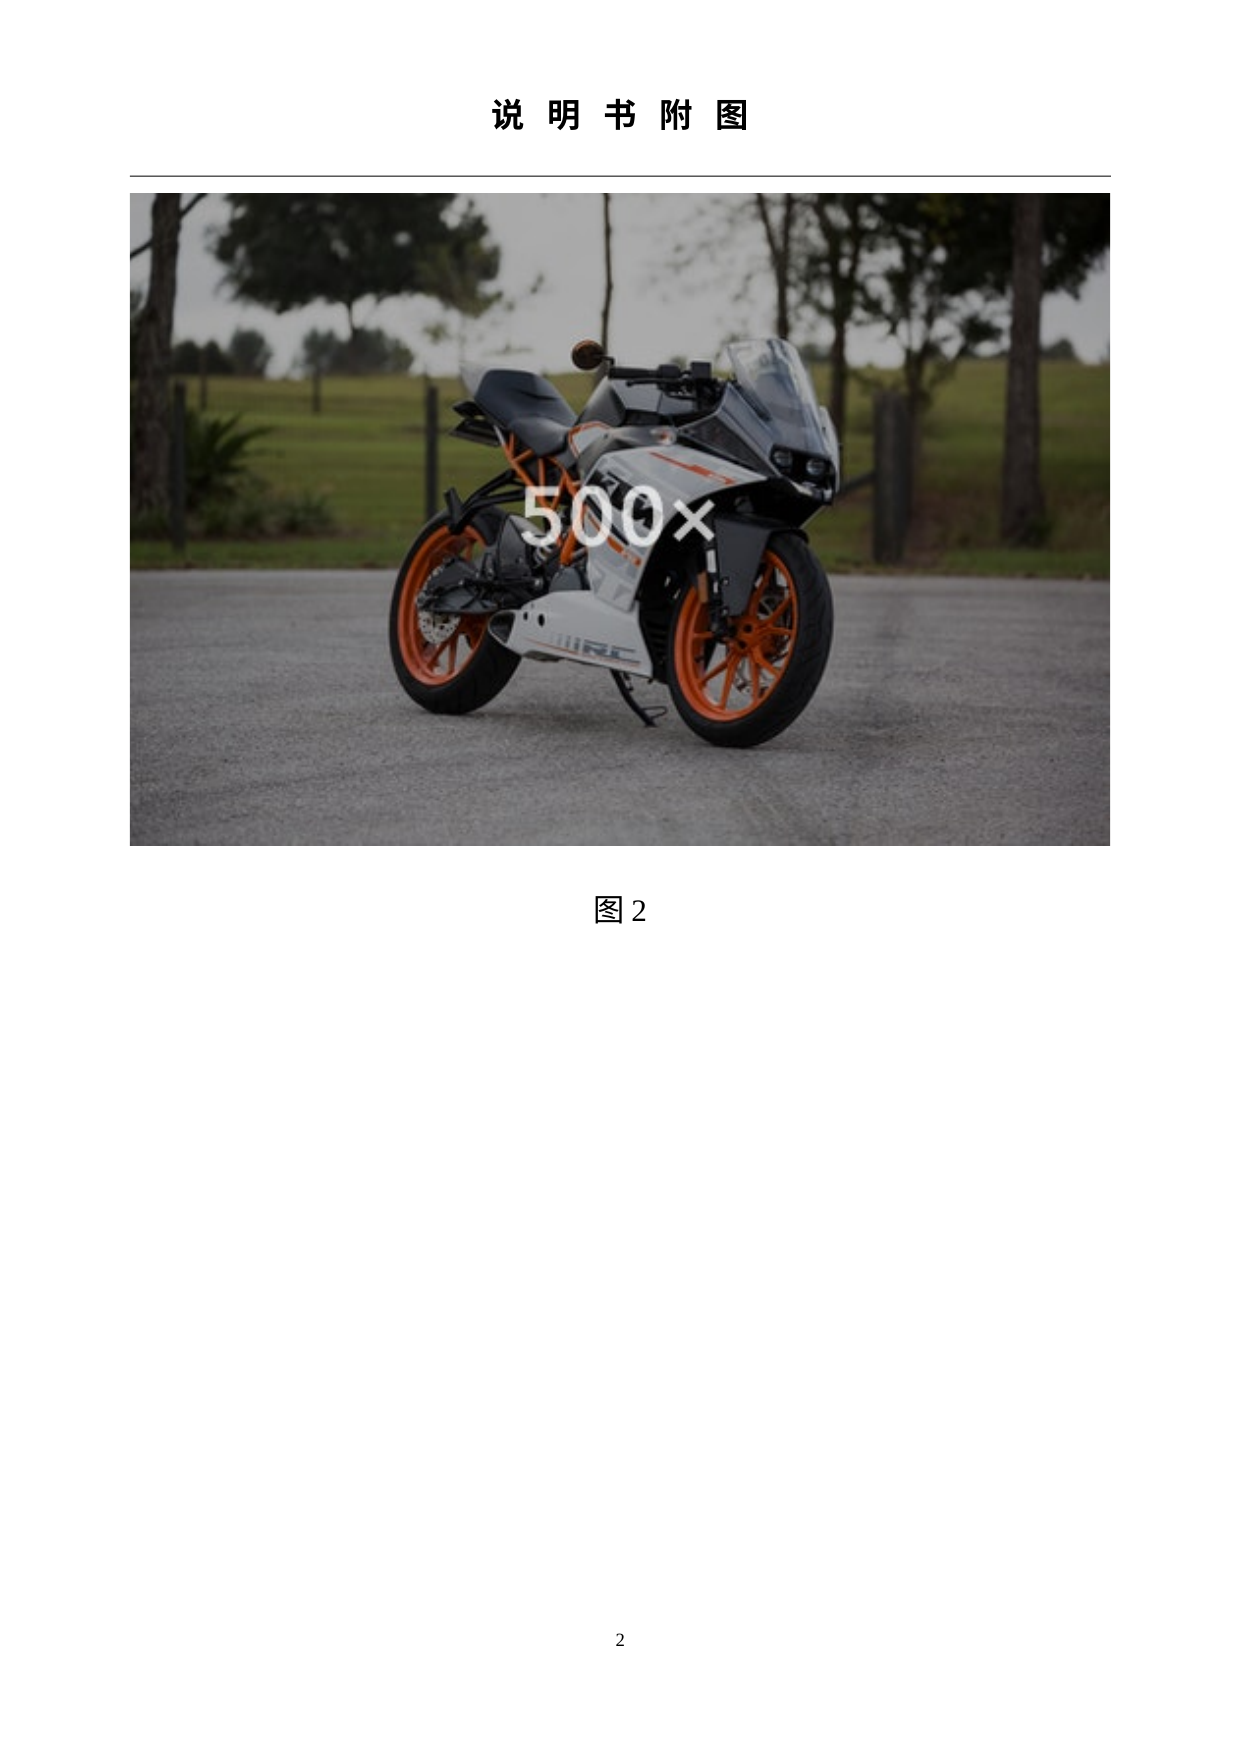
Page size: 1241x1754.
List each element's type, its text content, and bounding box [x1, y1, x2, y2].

picture [129, 193, 1111, 846]
text 图2 [130, 876, 1110, 941]
